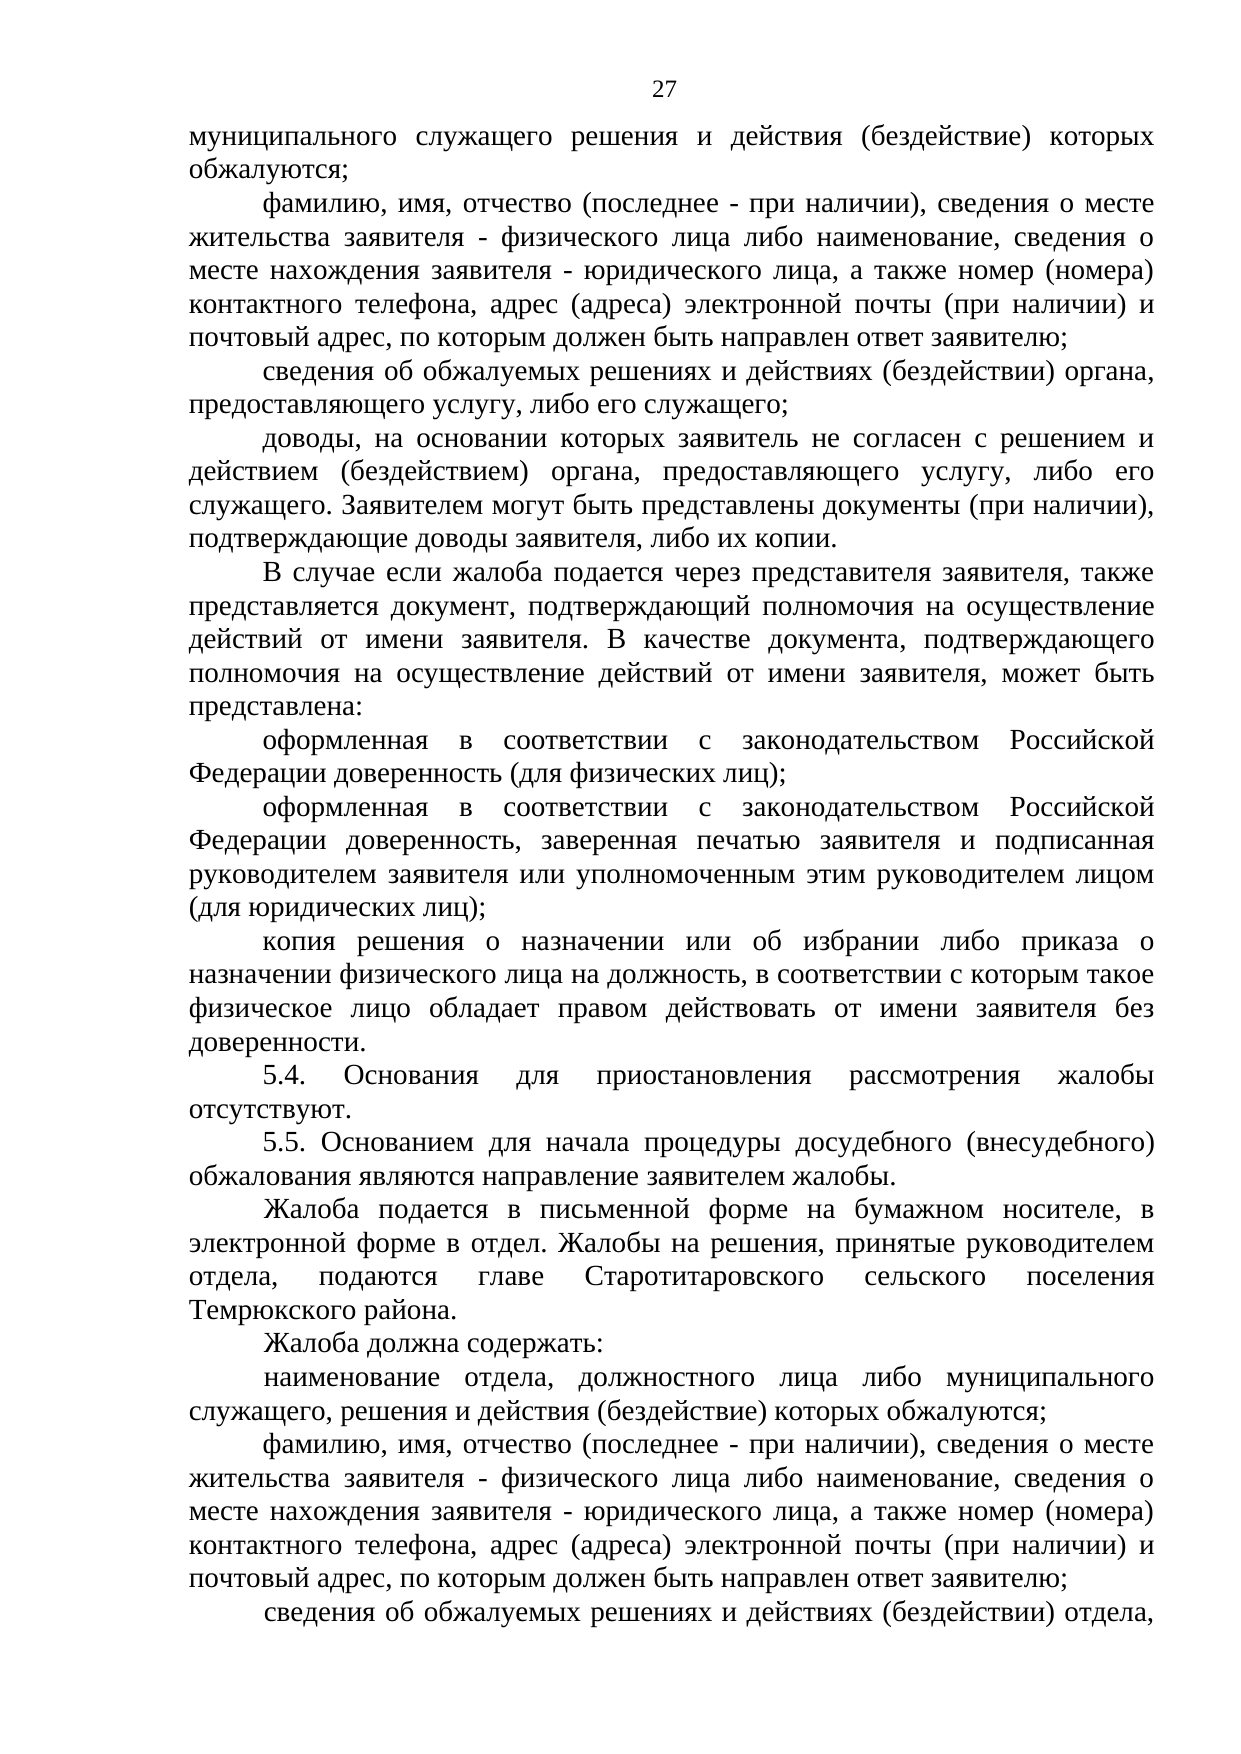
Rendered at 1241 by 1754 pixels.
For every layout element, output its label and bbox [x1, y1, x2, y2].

table_cell [177, 118, 1167, 1627]
